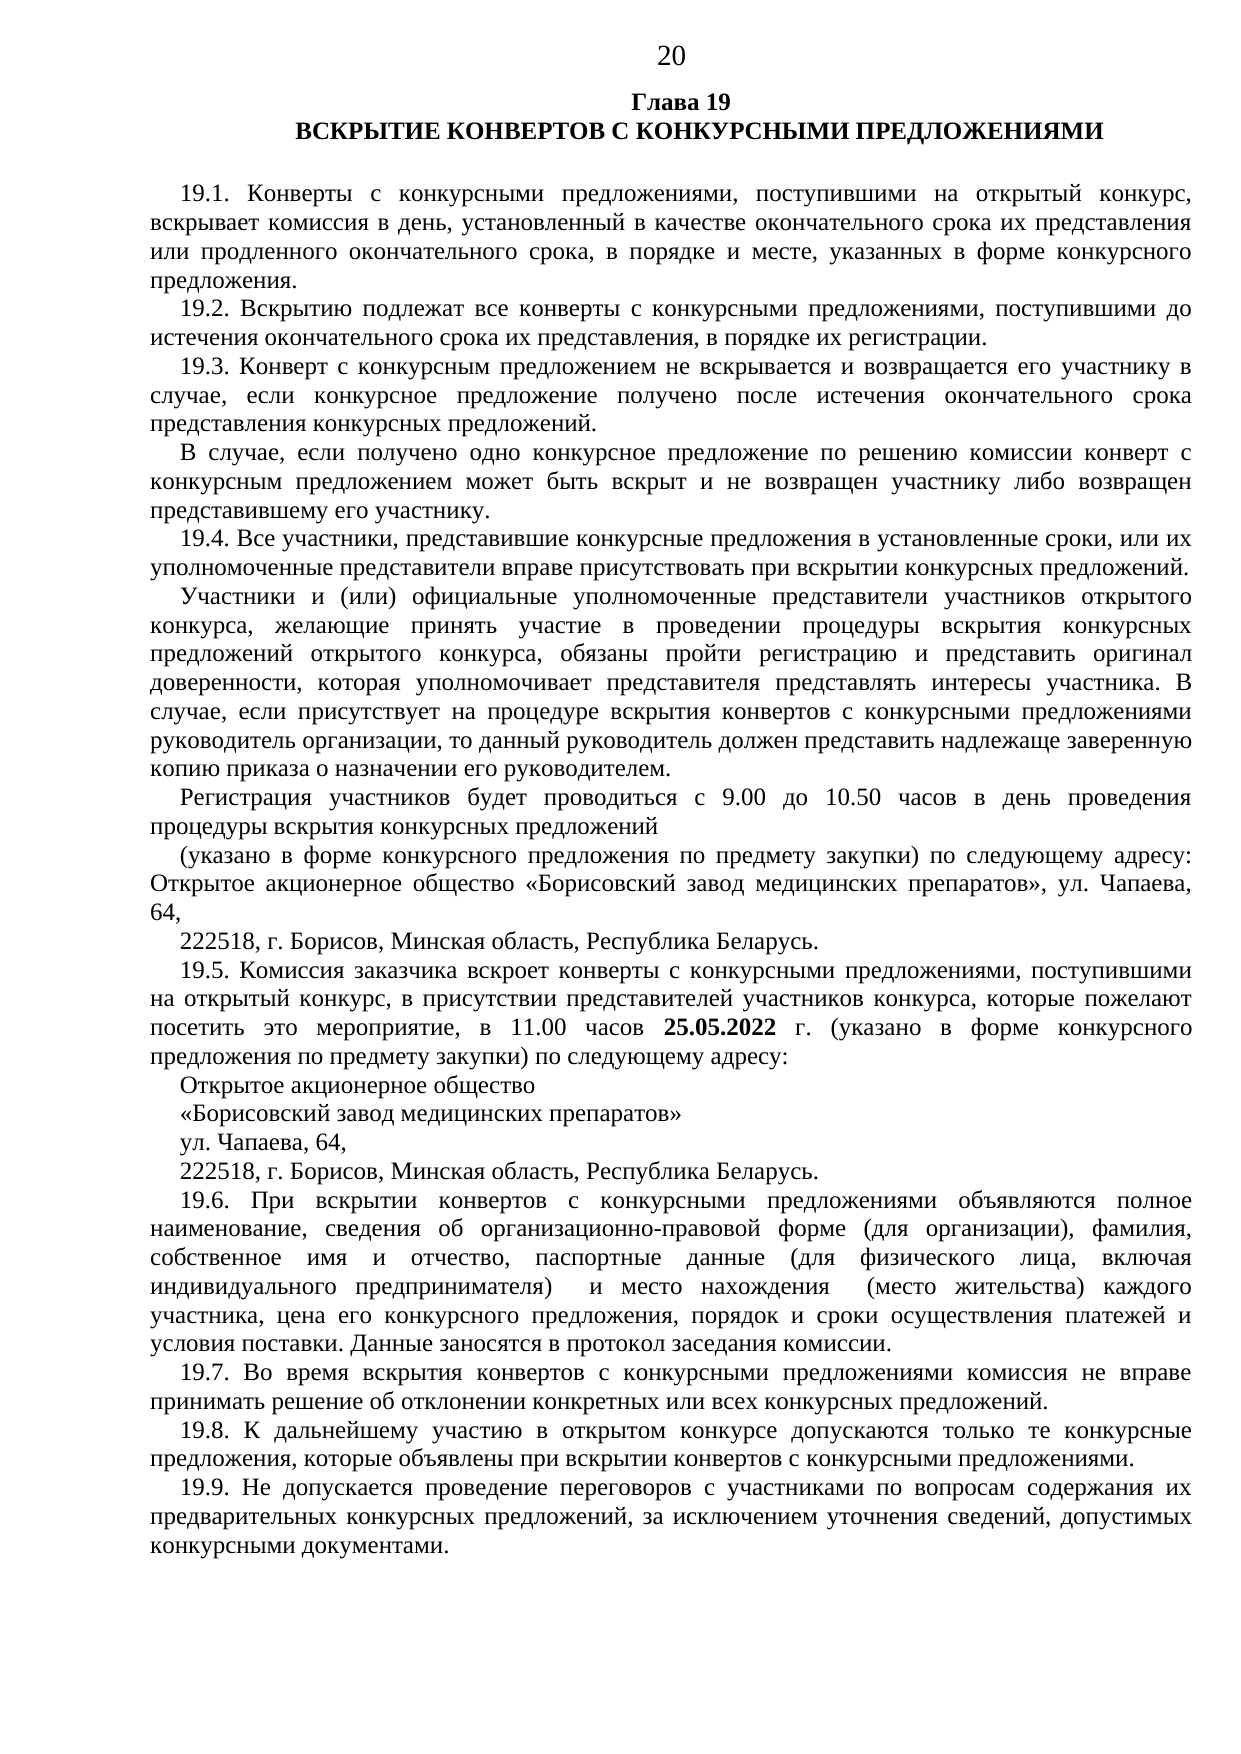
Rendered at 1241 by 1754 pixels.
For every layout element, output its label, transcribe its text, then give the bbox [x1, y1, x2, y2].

text 19.9. Не допускается проведение переговоров с участниками по вопросам содержания их предварительных конкурсных предложений, за исключением уточнения сведений, допустимых конкурсными документами. [150, 1472, 1193, 1558]
text Глава 19 [150, 87, 1193, 116]
text 19.6. При вскрытии конвертов с конкурсными предложениями объявляются полное наименование, сведения об организационно-правовой форме (для организации), фамилия, собственное имя и отчество, паспортные данные (для физического лица, включая индивидуального предпринимателя) и место нахождения (место жительства) каждого участника, цена его конкурсного предложения, порядок и сроки осуществления платежей и условия поставки. Данные заносятся в протокол заседания комиссии. [150, 1185, 1193, 1357]
text 19.1. Конверты с конкурсными предложениями, поступившими на открытый конкурс, вскрывает комиссия в день, установленный в качестве окончательного срока их представления или продленного окончательного срока, в порядке и месте, указанных в форме конкурсного предложения. [150, 178, 1193, 293]
text 19.2. Вскрытию подлежат все конверты с конкурсными предложениями, поступившими до истечения окончательного срока их представления, в порядке их регистрации. [150, 293, 1193, 351]
text 19.7. Во время вскрытия конвертов с конкурсными предложениями комиссия не вправе принимать решение об отклонении конкретных или всех конкурсных предложений. [150, 1357, 1193, 1415]
text 19.5. Комиссия заказчика вскроет конверты с конкурсными предложениями, поступившими на открытый конкурс, в присутствии представителей участников конкурса, которые пожелают посетить это мероприятие, в 11.00 часов 25.05.2022 г. (указано в форме конкурсного предложения по предмету закупки) по следующему адресу: [150, 955, 1193, 1070]
text 19.4. Все участники, представившие конкурсные предложения в установленные сроки, или их уполномоченные представители вправе присутствовать при вскрытии конкурсных предложений. [150, 523, 1193, 581]
text 19.3. Конверт с конкурсным предложением не вскрывается и возвращается его участнику в случае, если конкурсное предложение получено после истечения окончательного срока представления конкурсных предложений. [150, 351, 1193, 437]
text Участники и (или) официальные уполномоченные представители участников открытого конкурса, желающие принять участие в проведении процедуры вскрытия конкурсных предложений открытого конкурса, обязаны пройти регистрацию и представить оригинал доверенности, которая уполномочивает представителя представлять интересы участника. В случае, если присутствует на процедуре вскрытия конвертов с конкурсными предложениями руководитель организации, то данный руководитель должен представить надлежаще заверенную копию приказа о назначении его руководителем. [150, 581, 1193, 782]
text В случае, если получено одно конкурсное предложение по решению комиссии конверт с конкурсным предложением может быть вскрыт и не возвращен участнику либо возвращен представившему его участнику. [150, 437, 1193, 523]
text (указано в форме конкурсного предложения по предмету закупки) по следующему адресу: Открытое акционерное общество «Борисовский завод медицинских препаратов», ул. Чапаева, 64, [150, 840, 1193, 926]
text Регистрация участников будет проводиться с 9.00 до 10.50 часов в день проведения процедуры вскрытия конкурсных предложений [150, 782, 1193, 840]
text «Борисовский завод медицинских препаратов» [150, 1098, 1193, 1127]
text 222518, г. Борисов, Минская область, Республика Беларусь. [150, 926, 1193, 955]
text 222518, г. Борисов, Минская область, Республика Беларусь. [150, 1156, 1193, 1185]
text 19.8. К дальнейшему участию в открытом конкурсе допускаются только те конкурсные предложения, которые объявлены при вскрытии конвертов с конкурсными предложениями. [150, 1415, 1193, 1472]
text ВСКРЫТИЕ КОНВЕРТОВ С КОНКУРСНЫМИ ПРЕДЛОЖЕНИЯМИ [150, 116, 1193, 145]
text Открытое акционерное общество [150, 1070, 1193, 1098]
text ул. Чапаева, 64, [150, 1127, 1193, 1156]
